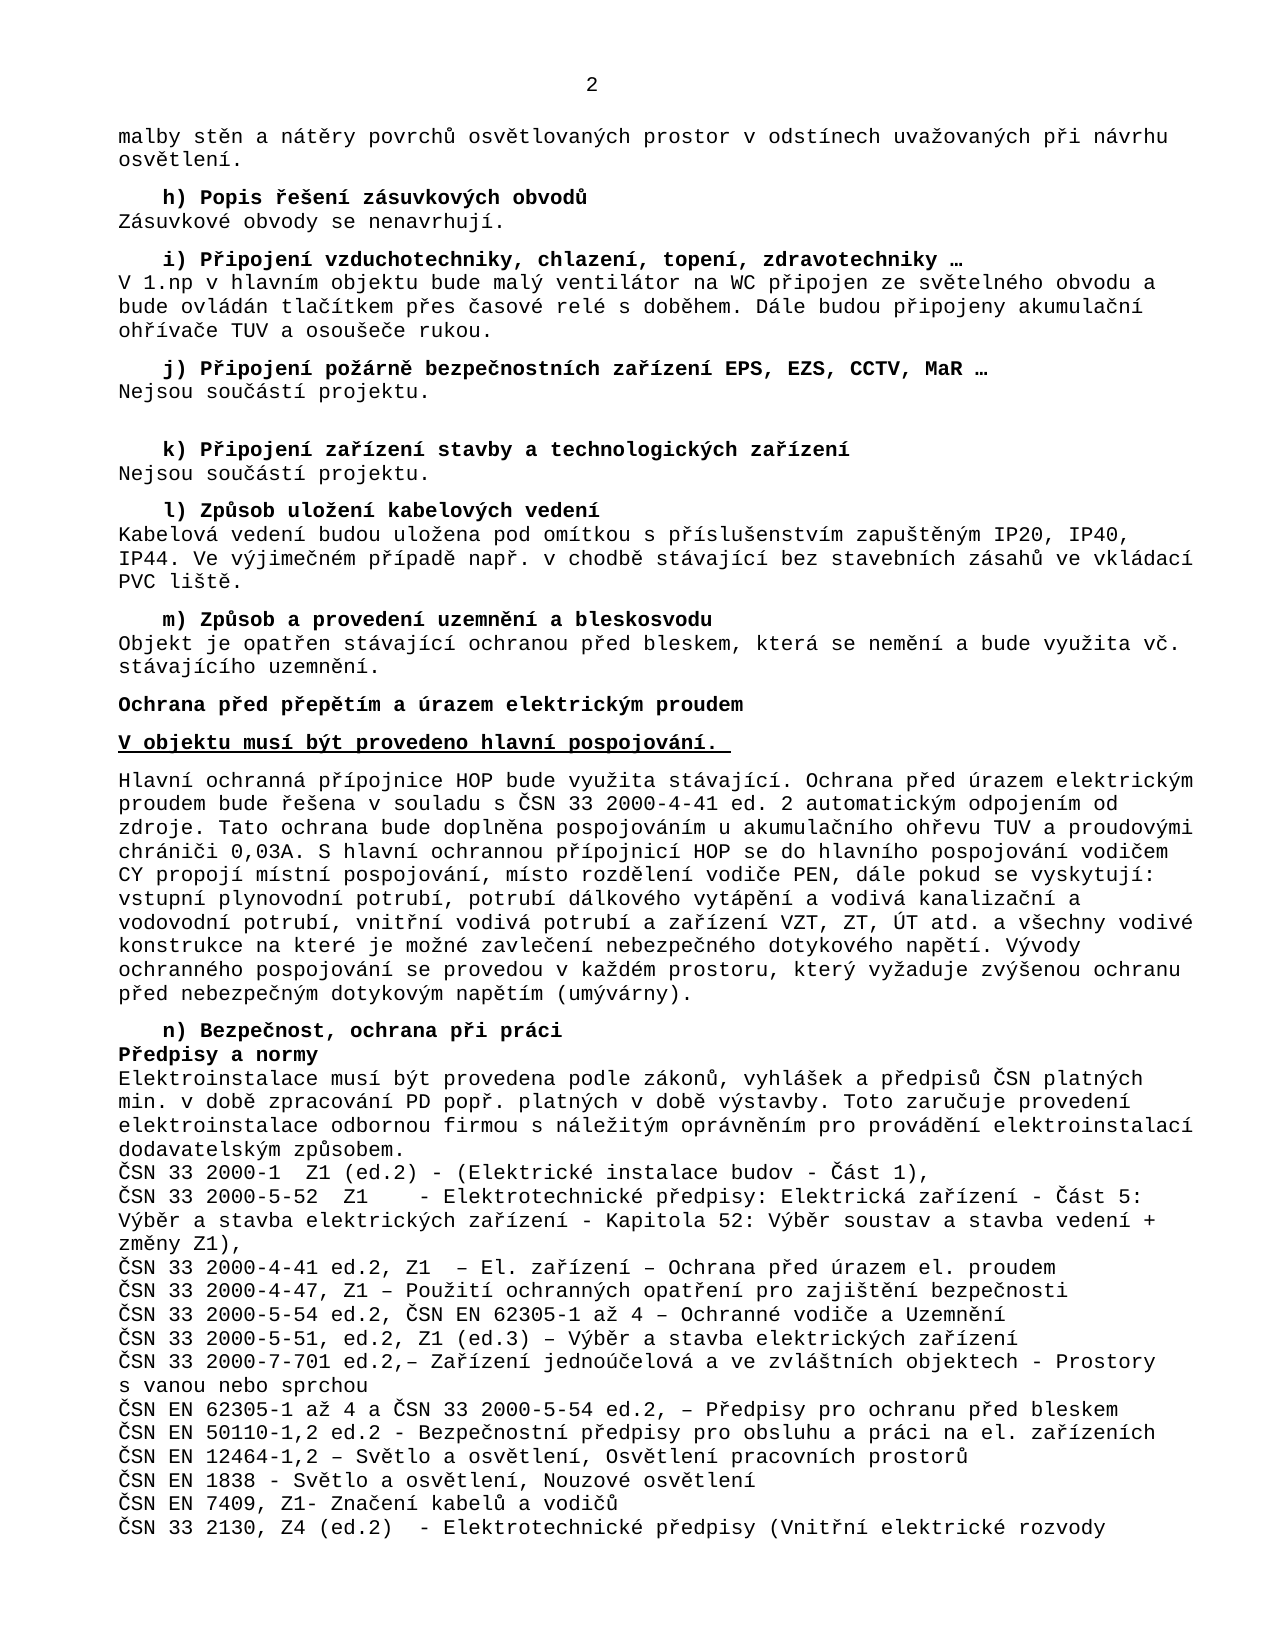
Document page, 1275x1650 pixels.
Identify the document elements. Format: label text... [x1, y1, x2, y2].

list Připojení požárně bezpečnostních zařízení EPS, EZS, CCTV, MaR … [162, 357, 1196, 381]
text Kabelová vedení budou uložena pod omítkou s příslušenstvím zapuštěným IP20, IP40, IP44. Ve výjimečném případě např. v chodbě stávající bez stavebních zásahů ve vkládací PVC liště. [118, 524, 1196, 595]
text ČSN EN 1838 - Světlo a osvětlení, Nouzové osvětlení [118, 1470, 1196, 1493]
text ČSN 33 2000-5-52 Z1 - Elektrotechnické předpisy: Elektrická zařízení - Část 5: Výběr a stavba elektrických zařízení - Kapitola 52: Výběr soustav a stavba vedení + změny Z1), [118, 1186, 1196, 1257]
list Připojení vzduchotechniky, chlazení, topení, zdravotechniky … [162, 249, 1196, 272]
text V objektu musí být provedeno hlavní pospojování. [118, 732, 1196, 756]
text ČSN 33 2000-5-51, ed.2, Z1 (ed.3) – Výběr a stavba elektrických zařízení [118, 1328, 1196, 1351]
text V 1.np v hlavním objektu bude malý ventilátor na WC připojen ze světelného obvodu a bude ovládán tlačítkem přes časové relé s doběhem. Dále budou připojeny akumulační ohřívače TUV a osoušeče rukou. [118, 272, 1196, 343]
text ČSN 33 2000-7-701 ed.2,– Zařízení jednoúčelová a ve zvláštních objektech - Prostory [118, 1351, 1196, 1375]
text Hlavní ochranná přípojnice HOP bude využita stávající. Ochrana před úrazem elektrickým proudem bude řešena v souladu s ČSN 33 2000-4-41 ed. 2 automatickým odpojením od zdroje. Tato ochrana bude doplněna pospojováním u akumulačního ohřevu TUV a proudovými chrániči 0,03A. S hlavní ochrannou přípojnicí HOP se do hlavního pospojování vodičem CY propojí místní pospojování, místo rozdělení vodiče PEN, dále pokud se vyskytují: vstupní plynovodní potrubí, potrubí dálkového vytápění a vodivá kanalizační a vodovodní potrubí, vnitřní vodivá potrubí a zařízení VZT, ZT, ÚT atd. a všechny vodivé konstrukce na které je možné zavlečení nebezpečného dotykového napětí. Vývody ochranného pospojování se provedou v každém prostoru, který vyžaduje zvýšenou ochranu před nebezpečným dotykovým napětím (umývárny). [118, 770, 1196, 1006]
text Předpisy a normy [118, 1044, 1196, 1068]
text ČSN 33 2000-5-54 ed.2, ČSN EN 62305-1 až 4 – Ochranné vodiče a Uzemnění [118, 1304, 1196, 1328]
text Nejsou součástí projektu. [118, 381, 1196, 405]
text ČSN 33 2000-4-41 ed.2, Z1 – El. zařízení – Ochrana před úrazem el. proudem [118, 1257, 1196, 1281]
text s vanou nebo sprchou [118, 1375, 1196, 1399]
text ČSN 33 2000-1 Z1 (ed.2) - (Elektrické instalace budov - Část 1), [118, 1162, 1196, 1186]
text Ochrana před přepětím a úrazem elektrickým proudem [118, 694, 1196, 718]
list Způsob a provedení uzemnění a bleskosvodu [162, 609, 1196, 633]
text ČSN 33 2000-4-47, Z1 – Použití ochranných opatření pro zajištění bezpečnosti [118, 1281, 1196, 1304]
text ČSN EN 50110-1,2 ed.2 - Bezpečnostní předpisy pro obsluhu a práci na el. zařízeních [118, 1422, 1196, 1446]
list Popis řešení zásuvkových obvodů [162, 187, 1196, 211]
text ČSN EN 62305-1 až ČSN 33 2000-5-54 ed.2, – Předpisy pro ochranu před bleskem [118, 1399, 1196, 1422]
text Nejsou součástí projektu. [118, 462, 1196, 486]
text ČSN 33 2130, Z4 (ed.2) - Elektrotechnické předpisy (Vnitřní elektrické rozvody [118, 1517, 1196, 1541]
list Bezpečnost, ochrana při práci [162, 1020, 1196, 1044]
text Zásuvkové obvody se nenavrhují. [118, 211, 1196, 234]
list Připojení zařízení stavby a technologických zařízení [162, 439, 1196, 462]
text ČSN EN 7409, Z1- Značení kabelů a vodičů [118, 1493, 1196, 1517]
text Objekt je opatřen stávající ochranou před bleskem, která se nemění a bude využita vč. stávajícího uzemnění. [118, 633, 1196, 680]
text ČSN EN 12464-1,2 – Světlo a osvětlení, Osvětlení pracovních prostorů [118, 1446, 1196, 1470]
list Způsob uložení kabelových vedení [162, 500, 1196, 524]
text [118, 126, 1196, 173]
text Elektroinstalace musí být provedena podle zákonů, vyhlášek a předpisů ČSN platných min. v době zpracování PD popř. platných v době výstavby. Toto zaručuje provedení elektroinstalace odbornou firmou s náležitým oprávněním pro provádění elektroinstalací dodavatelským způsobem. [118, 1068, 1196, 1162]
